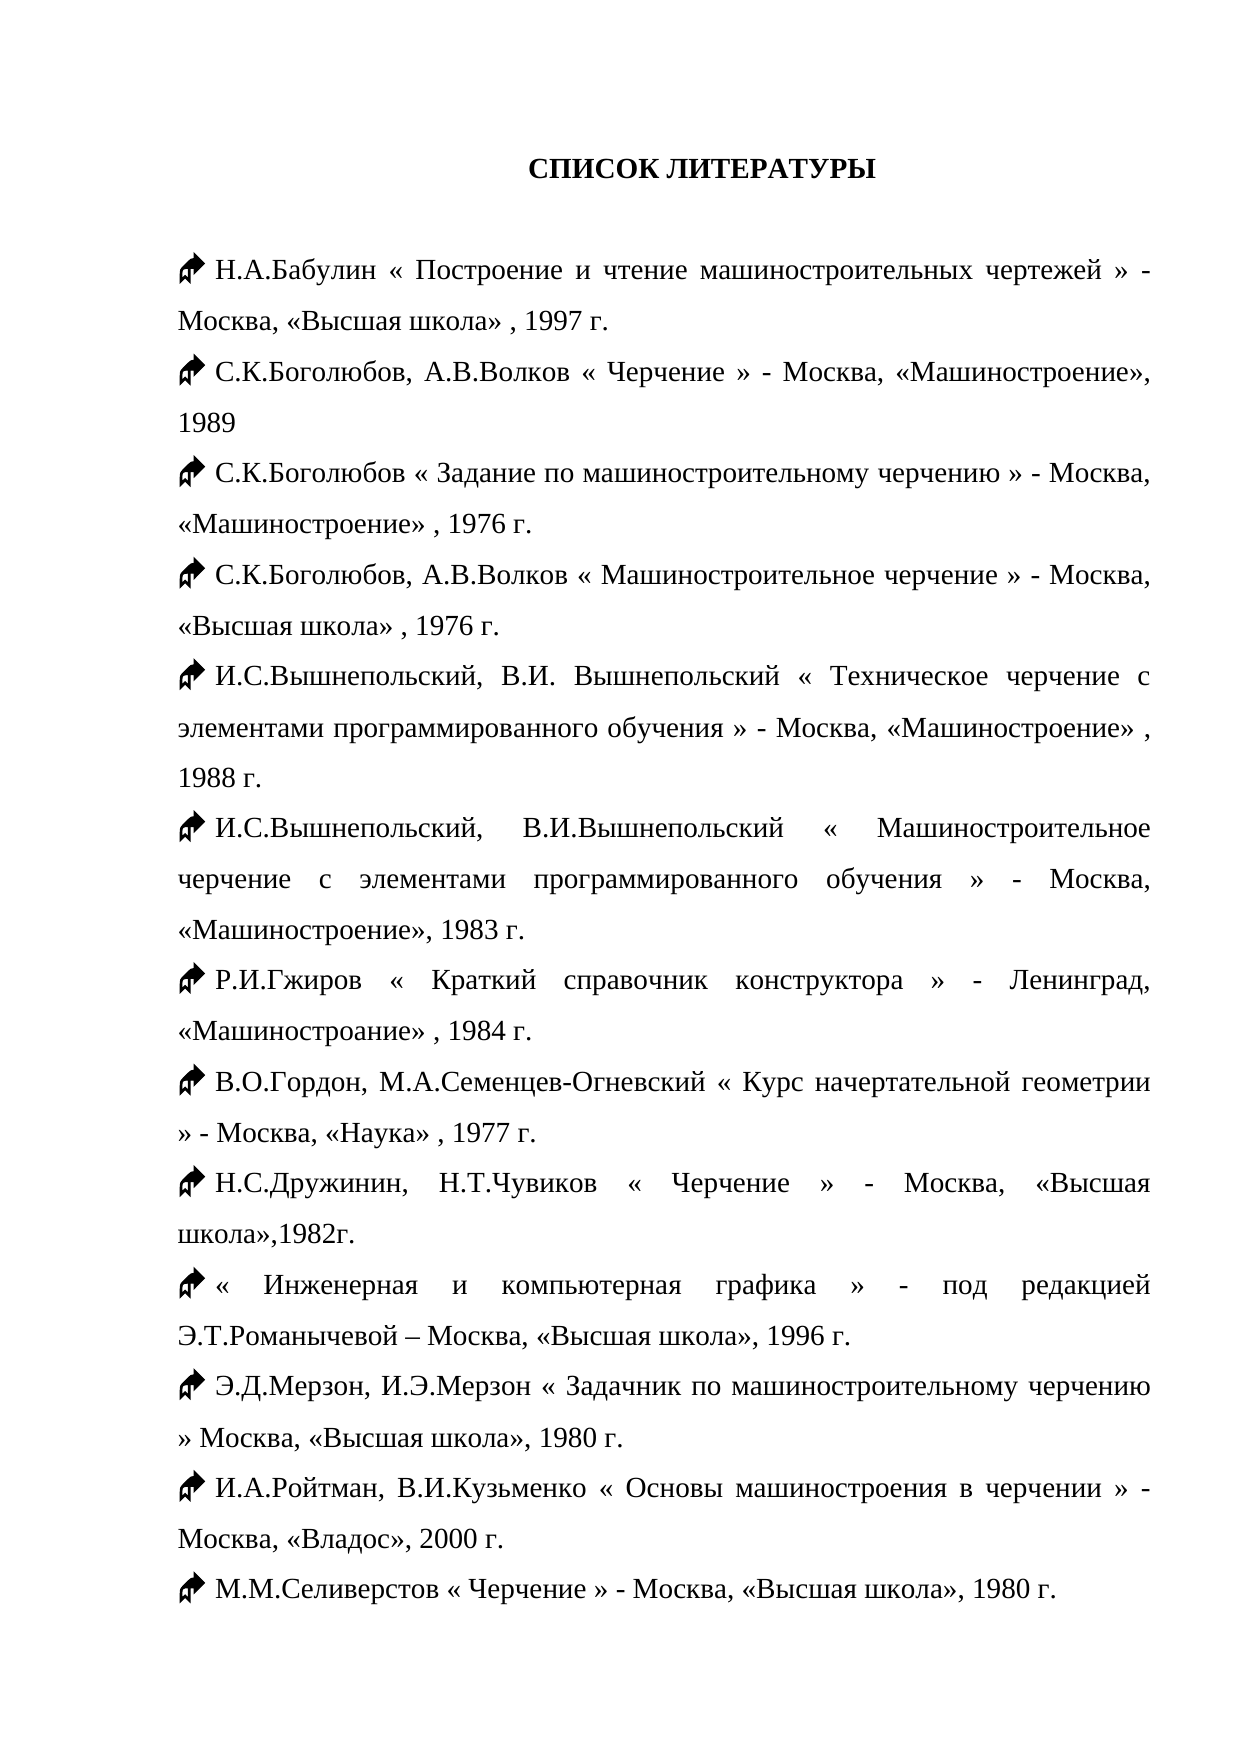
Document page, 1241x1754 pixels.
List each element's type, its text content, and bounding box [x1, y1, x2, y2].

subtitle Н.С.Дружинин, Н.Т.Чувиков « Черчение » - Москва, «Высшая школа»,1982г. [177, 1165, 1152, 1250]
subtitle М.М.Селиверстов « Черчение » - Москва, «Высшая школа», 1980 г. [177, 1572, 1152, 1606]
subtitle И.А.Ройтман, В.И.Кузьменко « Основы машиностроения в черчении » - Москва, «Владос», 2000 г. [177, 1470, 1152, 1555]
list И.С.Вышнепольский, В.И. Вышнепольский « Техническое черчение с элементами программированного обучения » - Москва, «Машиностроение» , 1988 г. [177, 658, 1152, 794]
subtitle СПИСОК ЛИТЕРАТУРЫ [252, 152, 1152, 185]
subtitle С.К.Боголюбов « Задание по машиностроительному черчению » - Москва, «Машиностроение» , 1976 г. [177, 455, 1152, 540]
subtitle Н.А.Бабулин « Построение и чтение машиностроительных чертежей » - Москва, «Высшая школа» , 1997 г. [177, 252, 1152, 337]
subtitle « Инженерная и компьютерная графика » - под редакцией Э.Т.Романычевой – Москва, «Высшая школа», 1996 г. [177, 1267, 1152, 1352]
subtitle И.С.Вышнепольский, В.И.Вышнепольский « Машиностроительное черчение с элементами программированного обучения » - Москва, «Машиностроение», 1983 г. [177, 810, 1152, 946]
subtitle Р.И.Гжиров « Краткий справочник конструктора » - Ленинград, «Машиностроание» , 1984 г. [177, 962, 1152, 1047]
subtitle С.К.Боголюбов, А.В.Волков « Черчение » - Москва, «Машиностроение», 1989 [177, 354, 1152, 439]
subtitle В.О.Гордон, М.А.Семенцев-Огневский « Курс начертательной геометрии » - Москва, «Наука» , 1977 г. [177, 1064, 1152, 1149]
list С.К.Боголюбов, А.В.Волков « Машиностроительное черчение » - Москва, «Высшая школа» , 1976 г. [177, 557, 1152, 642]
subtitle Э.Д.Мерзон, И.Э.Мерзон « Задачник по машиностроительному черчению » Москва, «Высшая школа», 1980 г. [177, 1368, 1152, 1453]
